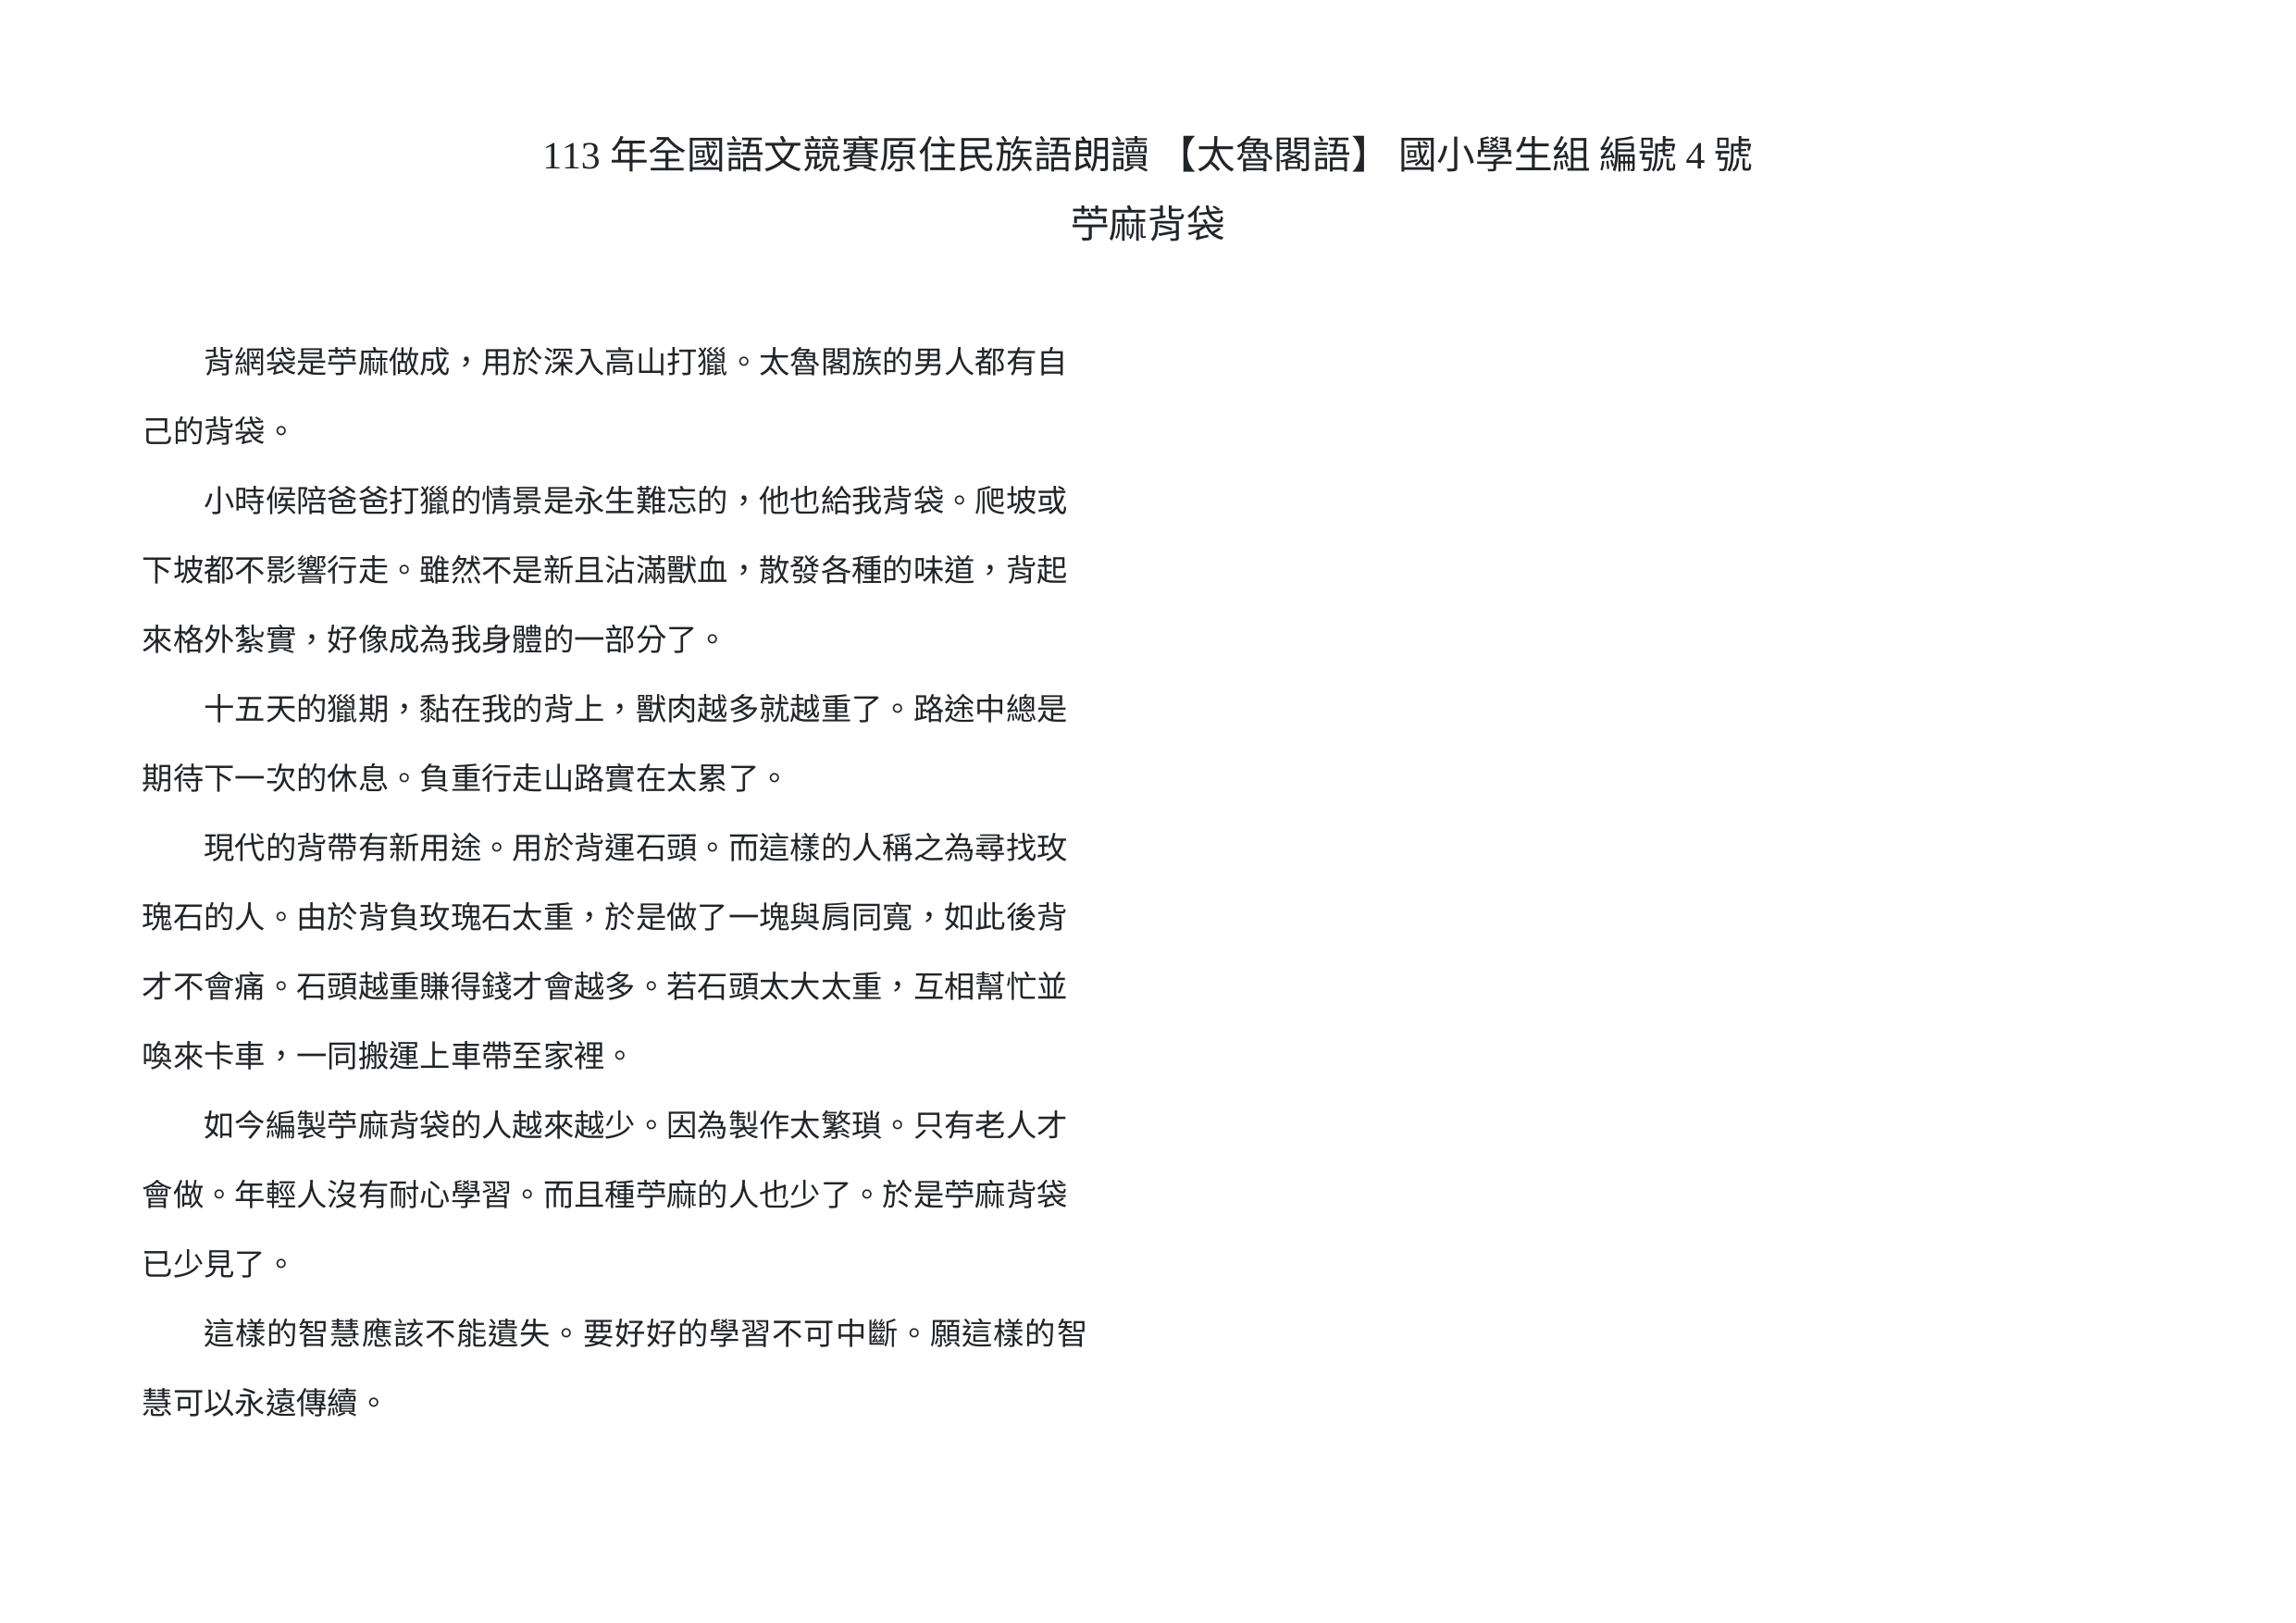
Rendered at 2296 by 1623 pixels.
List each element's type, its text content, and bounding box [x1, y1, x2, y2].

text 十五天的獵期，黏在我的背上，獸肉越多就越重了。路途中總是期待下一次的休息。負重行走山路實在太累了。 [142, 673, 1090, 812]
text 113 年全國語文競賽原住民族語朗讀 【太魯閣語】 國小學生組 編號 4 號 [142, 118, 2153, 187]
text 這樣的智慧應該不能遺失。要好好的學習不可中斷。願這樣的智慧可以永遠傳續。 [142, 1297, 1090, 1436]
text 現代的背帶有新用途。用於背運石頭。而這樣的人稱之為尋找玫瑰石的人。由於背負玫瑰石太重，於是做了一塊與肩同寬，如此後背才不會痛。石頭越重賺得錢才會越多。若石頭太大太重，互相幫忙並喚來卡車，一同搬運上車帶至家裡。 [142, 812, 1090, 1089]
text 如今編製苧麻背袋的人越來越少。因為製作太繁瑣。只有老人才會做。年輕人沒有耐心學習。而且種苧麻的人也少了。於是苧麻背袋已少見了。 [142, 1089, 1090, 1297]
text 背網袋是苧麻做成，用於深入高山打獵。太魯閣族的男人都有自己的背袋。 [142, 326, 1090, 465]
text 小時候陪爸爸打獵的情景是永生難忘的，他也給我背袋。爬坡或下坡都不影響行走。雖然不是新且沾滿獸血，散發各種的味道，背起來格外紮實，好像成為我身體的一部分了。 [142, 465, 1090, 673]
text 苧麻背袋 [142, 187, 2153, 256]
